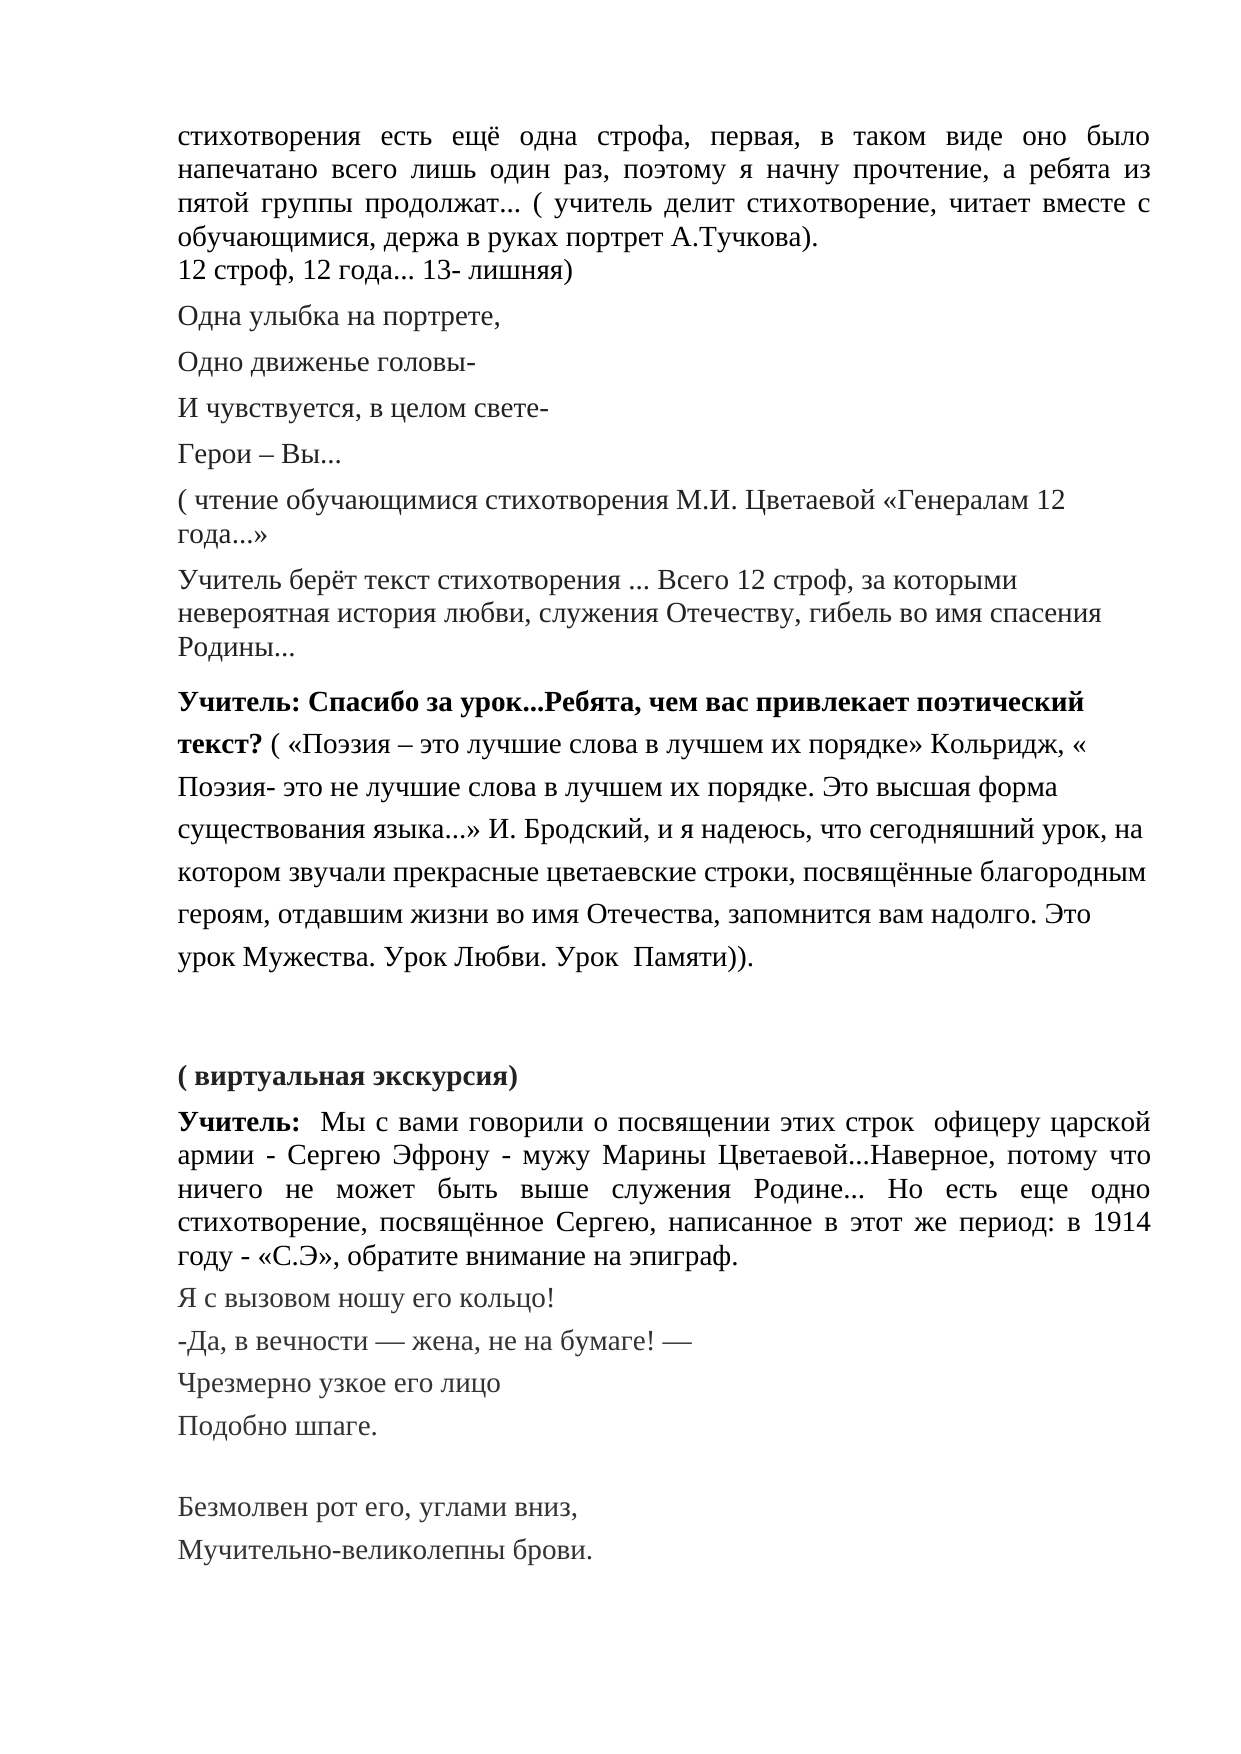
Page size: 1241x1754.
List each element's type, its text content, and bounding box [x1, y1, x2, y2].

text Одно движенье головы- [177, 344, 1152, 378]
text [177, 118, 1152, 252]
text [177, 1481, 1152, 1566]
text Учитель берёт текст стихотворения ... Всего 12 строф, за которыми невероятная история любви, служения Отечеству, гибель во имя спасения Родины... [177, 562, 1152, 663]
text И чувствуется, в целом свете- [177, 390, 1152, 424]
text 12 строф, 12 года... 13- лишняя) [177, 252, 1152, 286]
text Одна улыбка на портрете, [177, 298, 1152, 332]
text Учитель: Спасибо за урок...Ребята, чем вас привлекает поэтический текст? ( «Поэзия – это лучшие слова в лучшем их порядке» Кольридж, « Поэзия- это не лучшие слова в лучшем их порядке. Это высшая форма существования языка...» И. Бродский, и я надеюсь, что сегодняшний урок, на котором звучали прекрасные цветаевские строки, посвящённые благородным героям, отдавшим жизни во имя Отечества, запомнится вам надолго. Это урок Мужества. Урок Любви. Урок Памяти)). [177, 675, 1152, 973]
text Герои – Вы... [177, 436, 1152, 470]
text Я с вызовом ношу его кольцо! -Да, в вечности — жена, не на бумаге! — Чрезмерно узкое его лицо Подобно шпаге. [177, 1272, 1152, 1442]
text ( виртуальная экскурсия) [177, 1058, 1152, 1091]
text ( чтение обучающимися стихотворения М.И. Цветаевой «Генералам 12 года...» [177, 482, 1152, 549]
text Учитель: Мы с вами говорили о посвящении этих строк офицеру царской армии - Сергею Эфрону - мужу Марины Цветаевой...Наверное, потому что ничего не может быть выше служения Родине... Но есть еще одно стихотворение, посвящённое Сергею, написанное в этот же период: в 1914 году - «С.Э», обратите внимание на эпиграф. [177, 1104, 1152, 1272]
